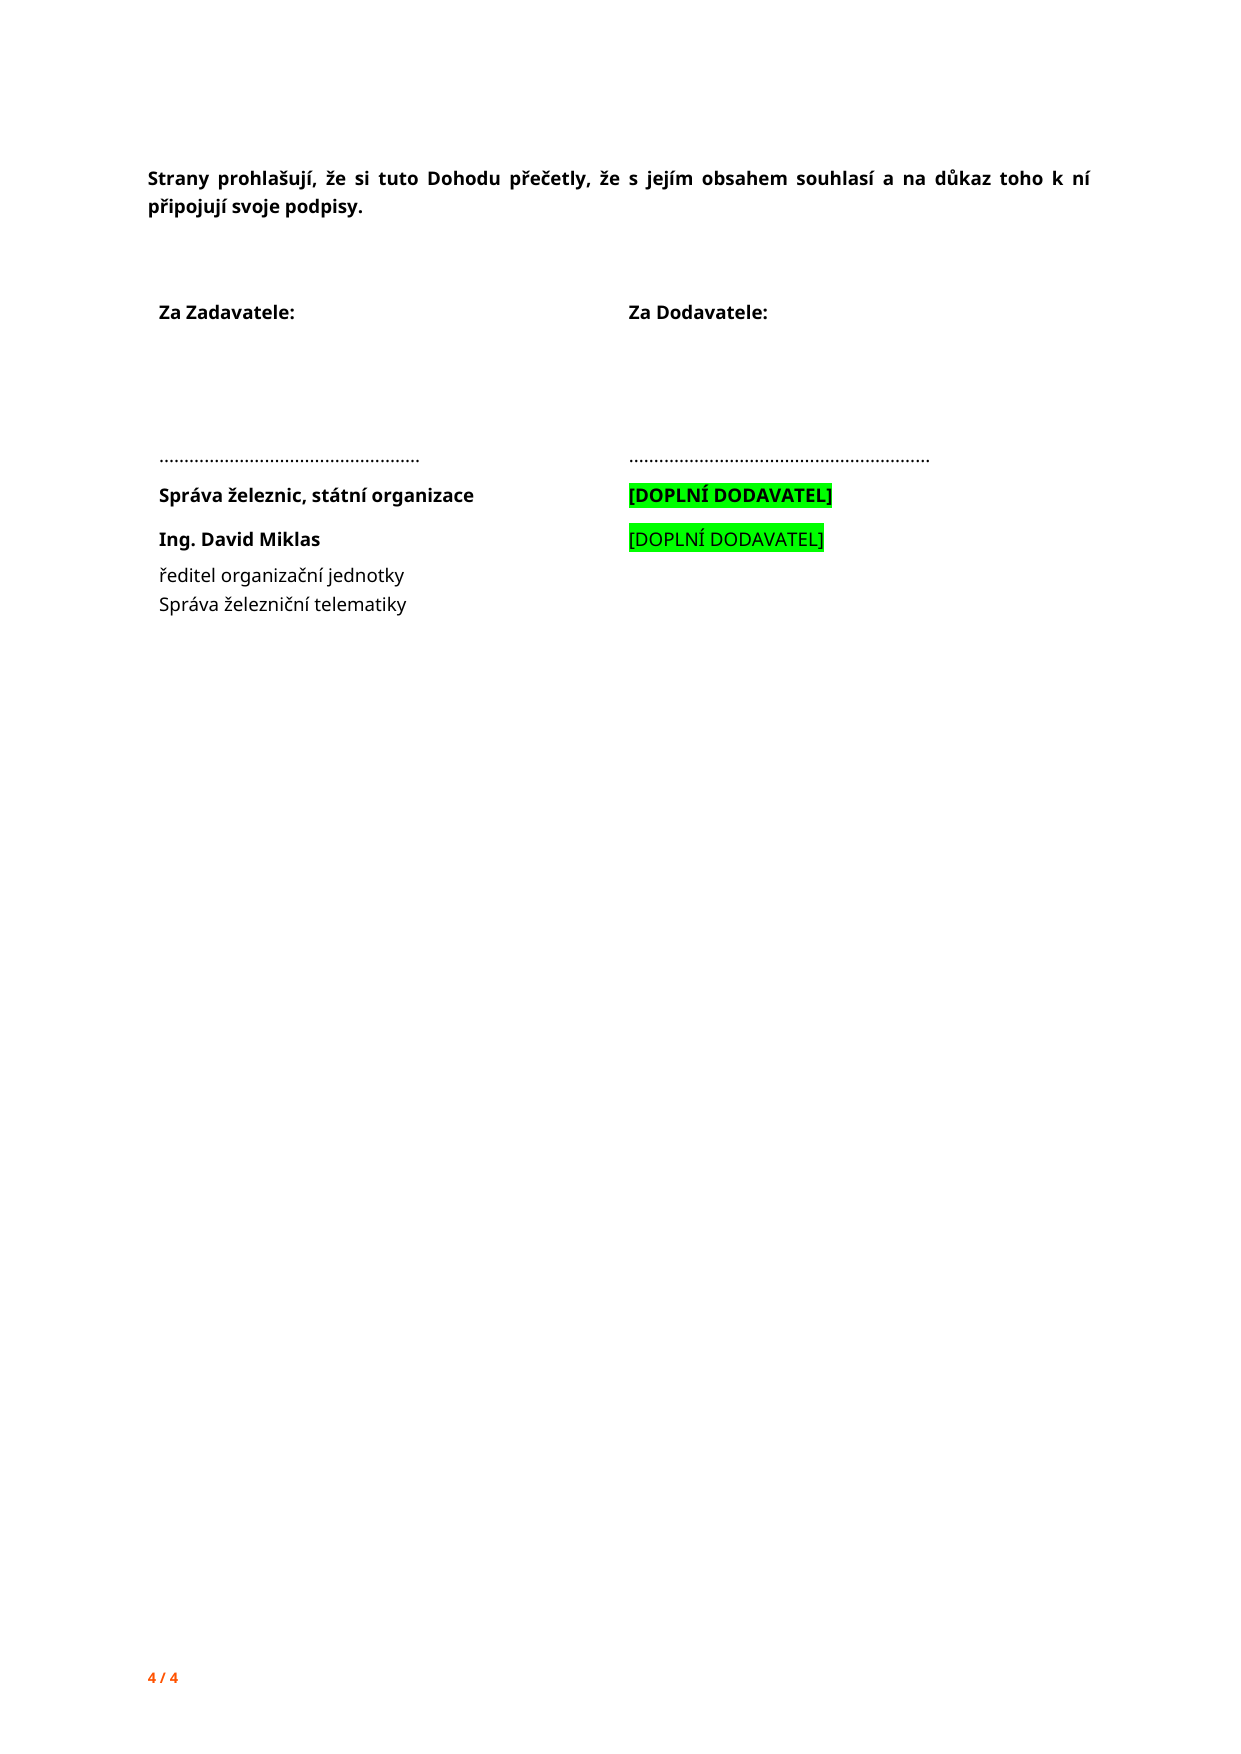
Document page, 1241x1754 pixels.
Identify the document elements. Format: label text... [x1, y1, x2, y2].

text Strany prohlašují, že si tuto Dohodu přečetly, že s jejím obsahem souhlasí a na důkaz toho k ní připojují svoje podpisy. [148, 165, 1092, 219]
table_header Za Zadavatele: [148, 284, 617, 338]
table_header Za Dodavatele: [618, 284, 1092, 338]
table_cell ............................................................ [DOPLNÍ DODAVATEL] [DOPLNÍ DODAVATEL] [618, 338, 1092, 617]
table_cell .................................................... Správa železnic, státní organizace Ing. David Miklas ředitel organizační jednotky Správa železniční telematiky [148, 338, 617, 617]
